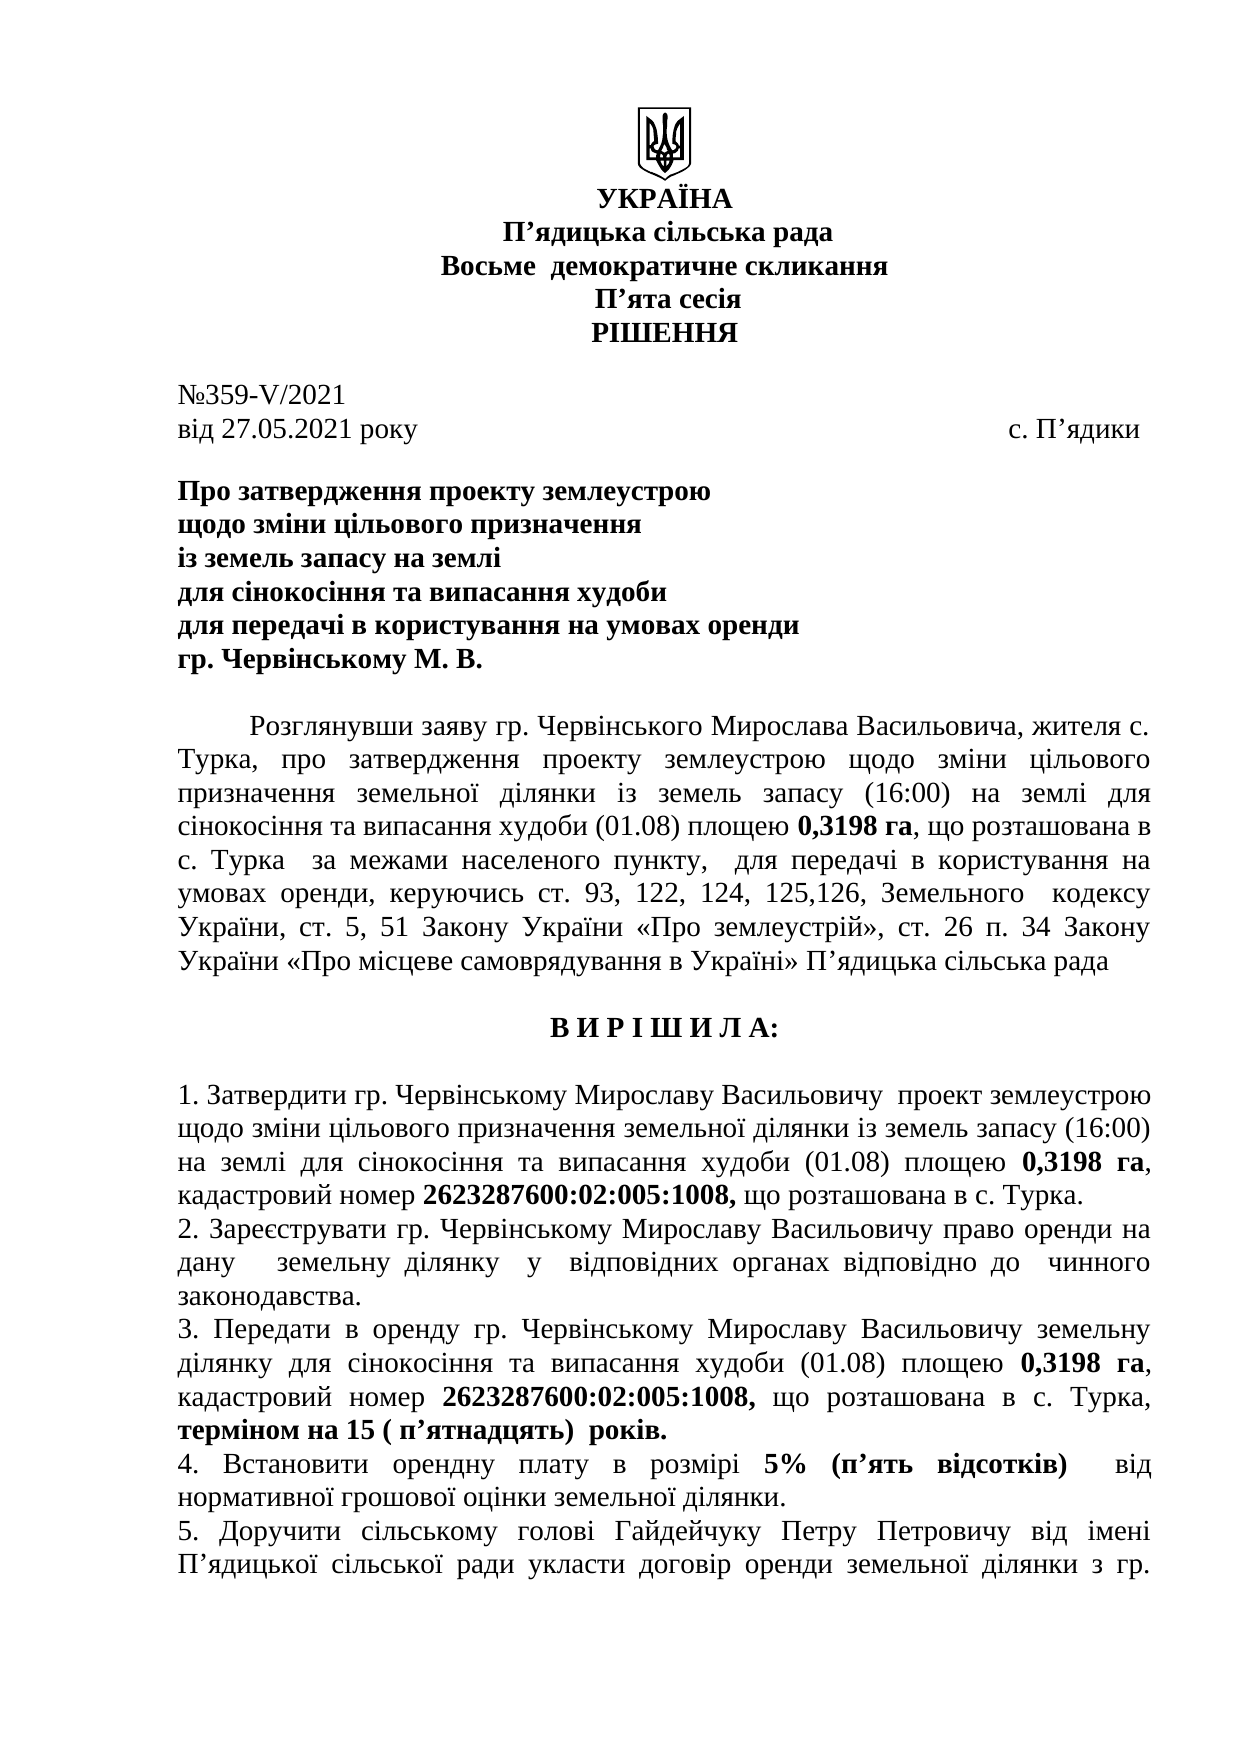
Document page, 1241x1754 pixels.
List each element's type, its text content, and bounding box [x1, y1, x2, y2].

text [177, 1513, 1152, 1580]
text для сінокосіння та випасання худоби [177, 574, 1152, 607]
text 4. Встановити орендну плату в розмірі 5% (п’ять відсотків) від нормативної грошової оцінки земельної ділянки. [177, 1446, 1152, 1513]
text Розглянувши заяву гр. Червінського Мирослава Васильовича, жителя с. Турка, про затвердження проекту землеустрою щодо зміни цільового призначення земельної ділянки із земель запасу (16:00) на землі для сінокосіння та випасання худоби (01.08) площею 0,3198 га, що розташована в с. Турка за межами населеного пункту, для передачі в користування на умовах оренди, керуючись ст. 93, 122, 124, 125,126, Земельного кодексу України, ст. 5, 51 Закону України «Про землеустрій», ст. 26 п. 34 Закону України «Про місцеве самоврядування в Україні» П’ядицька сільська рада [177, 708, 1152, 976]
text №359-V/2021 [177, 377, 1152, 411]
text УКРАЇНА [177, 181, 1152, 214]
text П’ядицька сільська рада [177, 214, 1152, 248]
text В И Р І Ш И Л А: [177, 1010, 1152, 1043]
text гр. Червінському М. В. [177, 641, 1152, 674]
text Восьме демократичне скликання [177, 248, 1152, 281]
text від 27.05.2021 року с. П’ядики [177, 411, 1152, 444]
text П’ята сесія [177, 281, 1152, 315]
text для передачі в користування на умовах оренди [177, 607, 1152, 641]
text 1. Затвердити гр. Червінському Мирославу Васильовичу проект землеустрою щодо зміни цільового призначення земельної ділянки із земель запасу (16:00) на землі для сінокосіння та випасання худоби (01.08) площею 0,3198 га, кадастровий номер 2623287600:02:005:1008, що розташована в с. Турка. [177, 1077, 1152, 1211]
text РІШЕННЯ [177, 315, 1152, 348]
text із земель запасу на землі [177, 540, 1152, 574]
text щодо зміни цільового призначення [177, 507, 1152, 540]
text Про затвердження проекту землеустрою [177, 473, 1152, 507]
text 2. Зареєструвати гр. Червінському Мирославу Васильовичу право оренди на дану земельну ділянку у відповідних органах відповідно до чинного законодавства. [177, 1211, 1152, 1312]
text 3. Передати в оренду гр. Червінському Мирославу Васильовичу земельну ділянку для сінокосіння та випасання худоби (01.08) площею 0,3198 га, кадастровий номер 2623287600:02:005:1008, що розташована в с. Турка, терміном на 15 ( п’ятнадцять) років. [177, 1312, 1152, 1446]
